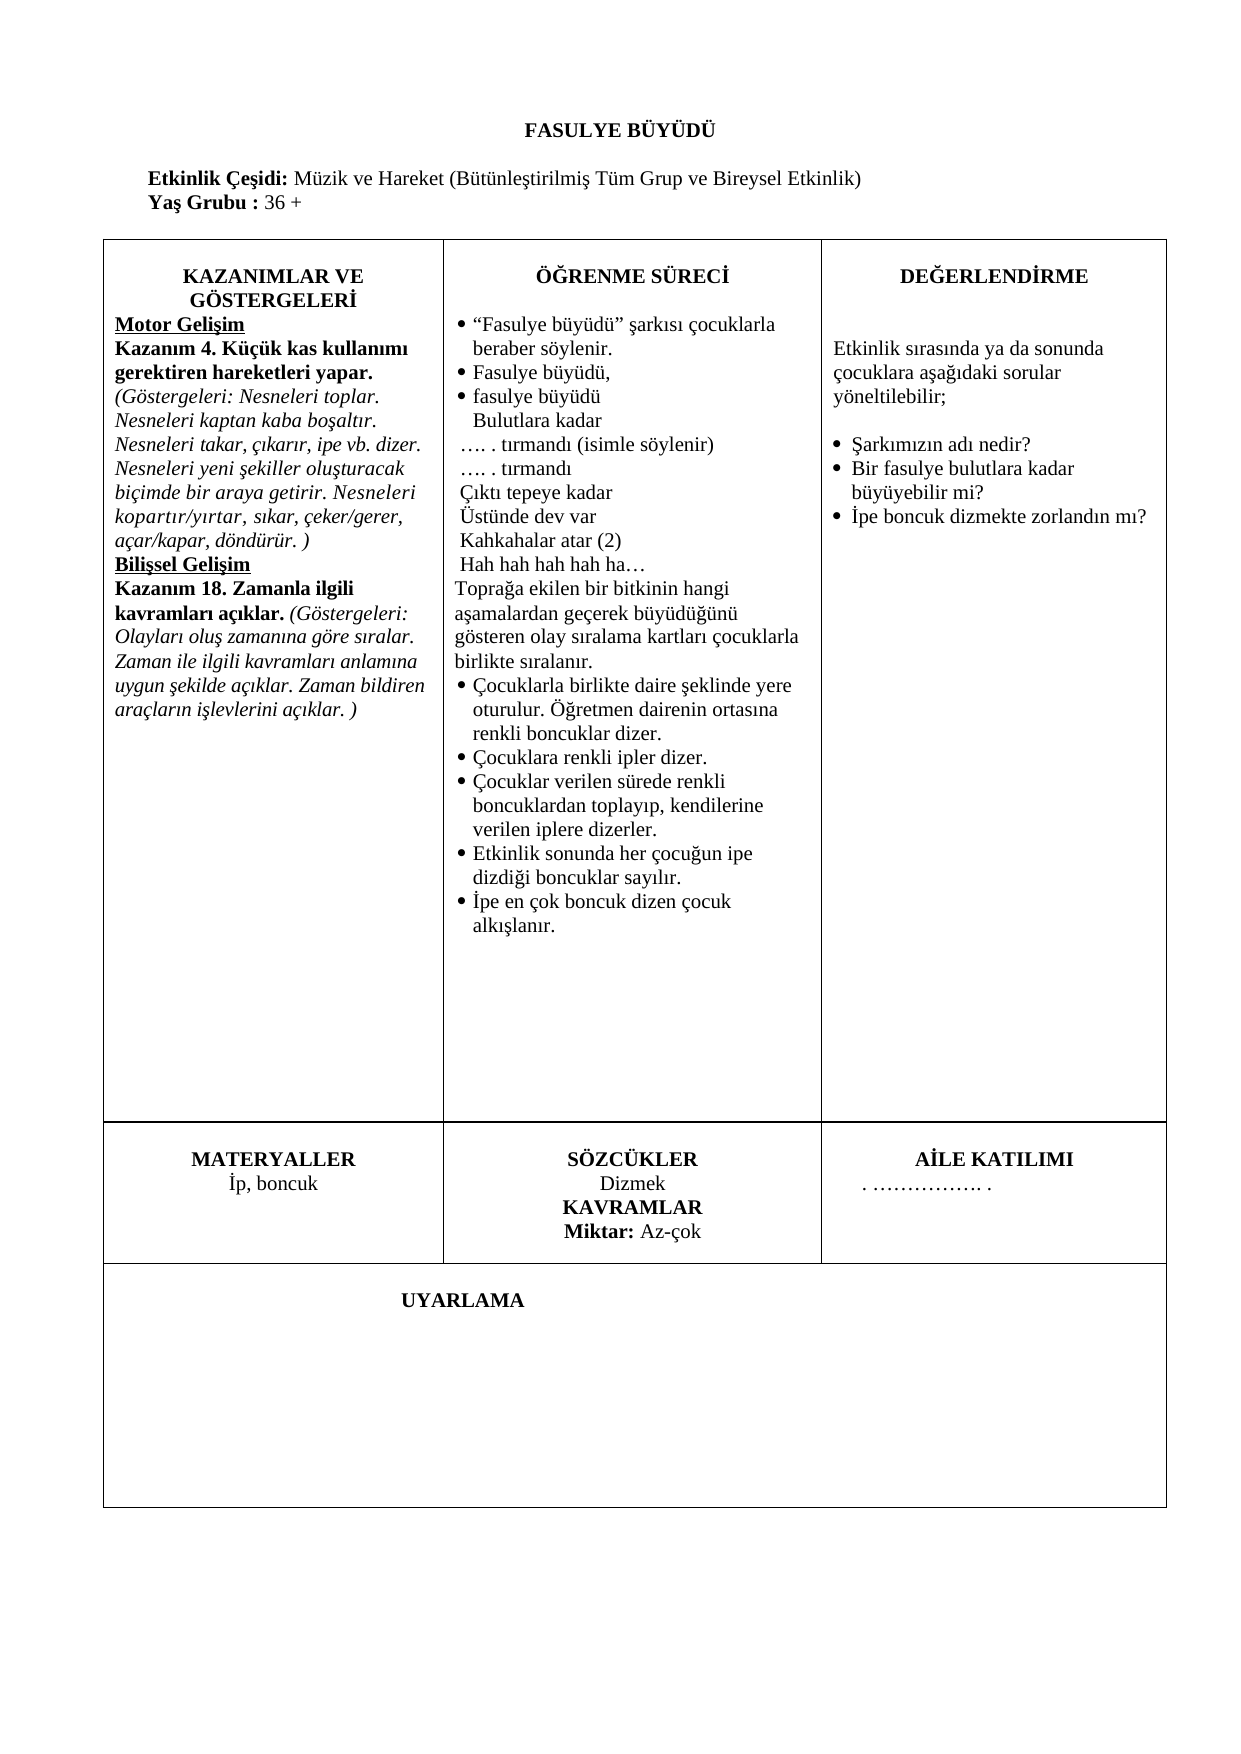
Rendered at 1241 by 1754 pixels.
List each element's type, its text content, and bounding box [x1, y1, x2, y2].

text FASULYE BÜYÜDÜ [148, 118, 1092, 142]
table_cell UYARLAMA [104, 1264, 822, 1507]
table_header ÖĞRENME SÜRECİ “Fasulye büyüdü” şarkısı çocuklarla beraber söylenir. Fasulye büyüdü, fasulye büyüdü Bulutlara kadar …. . tırmandı (isimle söylenir) …. . tırmandı Çıktı tepeye kadar Üstünde dev var Kahkahalar atar (2) Hah hah hah hah ha… Toprağa ekilen bir bitkinin hangi aşamalardan geçerek büyüdüğünü gösteren olay sıralama kartları çocuklarla birlikte sıralanır. Çocuklarla birlikte daire şeklinde yere oturulur. Öğretmen dairenin ortasına renkli boncuklar dizer. Çocuklara renkli ipler dizer. Çocuklar verilen sürede renkli boncuklardan toplayıp, kendilerine verilen iplere dizerler. Etkinlik sonunda her çocuğun ipe dizdiği boncuklar sayılır. İpe en çok boncuk dizen çocuk alkışlanır. [444, 240, 821, 1121]
table_cell AİLE KATILIMI . ……………. . [822, 1123, 1166, 1263]
table_header KAZANIMLAR VE GÖSTERGELERİ Motor Gelişim Kazanım 4. Küçük kas kullanımı gerektiren hareketleri yapar. (Göstergeleri: Nesneleri toplar. Nesneleri kaptan kaba boşaltır. Nesneleri takar, çıkarır, ipe vb. dizer. Nesneleri yeni şekiller oluşturacak biçimde bir araya getirir. Nesneleri kopartır/yırtar, sıkar, çeker/gerer, açar/kapar, döndürür. ) Bilişsel Gelişim Kazanım 18. Zamanla ilgili kavramları açıklar. (Göstergeleri: Olayları oluş zamanına göre sıralar. Zaman ile ilgili kavramları anlamına uygun şekilde açıklar. Zaman bildiren araçların işlevlerini açıklar. ) [104, 240, 443, 1121]
table_cell SÖZCÜKLER Dizmek KAVRAMLAR Miktar: Az-çok [444, 1123, 821, 1263]
table_cell [822, 1264, 1166, 1507]
table_cell MATERYALLER İp, boncuk [104, 1123, 443, 1263]
text Yaş Grubu : 36 + [148, 190, 1092, 214]
text Etkinlik Çeşidi: Müzik ve Hareket (Bütünleştirilmiş Tüm Grup ve Bireysel Etkinlik) [148, 166, 1092, 190]
table_header DEĞERLENDİRME Etkinlik sırasında ya da sonunda çocuklara aşağıdaki sorular yöneltilebilir; Şarkımızın adı nedir? Bir fasulye bulutlara kadar büyüyebilir mi? İpe boncuk dizmekte zorlandın mı? [822, 240, 1166, 1121]
